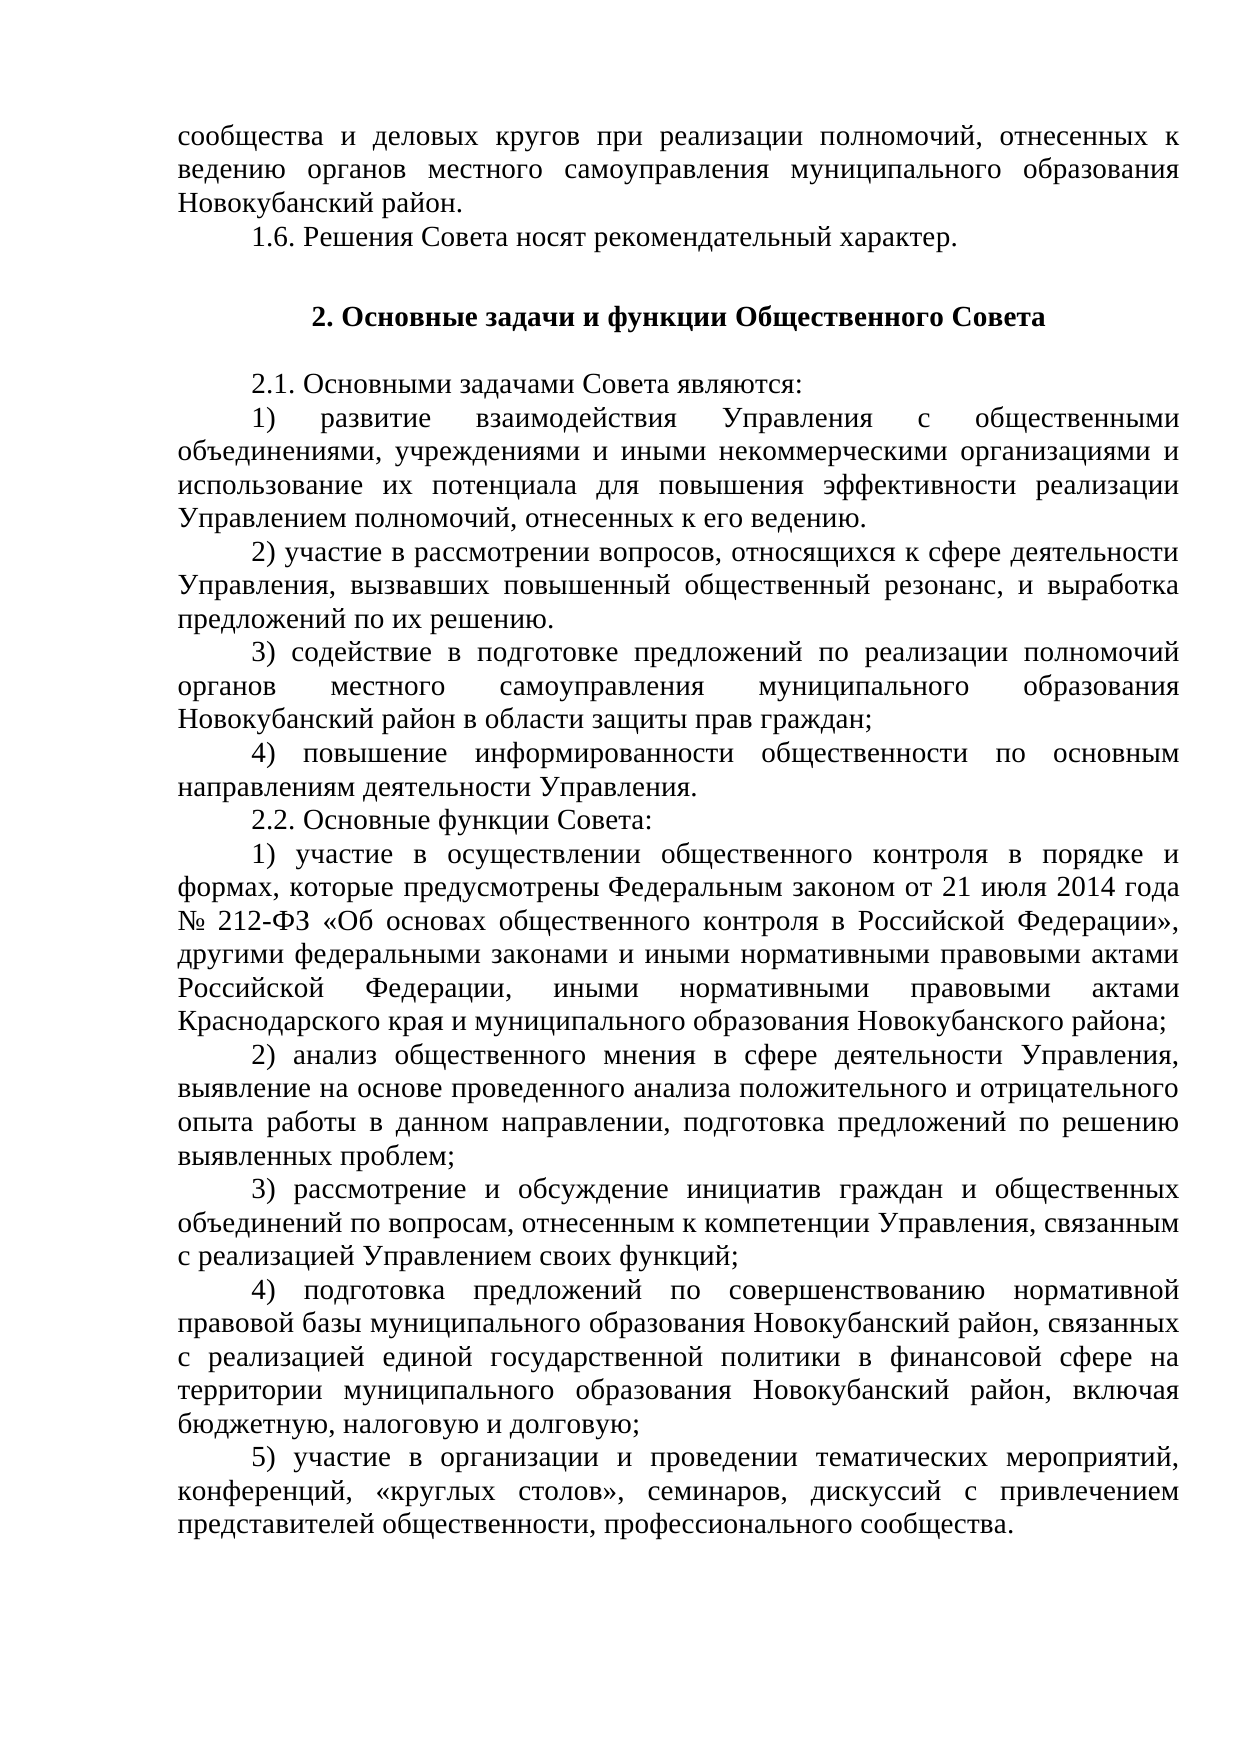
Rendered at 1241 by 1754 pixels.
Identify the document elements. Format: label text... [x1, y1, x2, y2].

text 3) содействие в подготовке предложений по реализации полномочий органов местного самоуправления муниципального образования Новокубанский район в области защиты прав граждан; [177, 634, 1181, 735]
text 2. Основные задачи и функции Общественного Совета [177, 299, 1181, 333]
text 3) рассмотрение и обсуждение инициатив граждан и общественных объединений по вопросам, отнесенным к компетенции Управления, связанным с реализацией Управлением своих функций; [177, 1171, 1181, 1272]
text 2) участие в рассмотрении вопросов, относящихся к сфере деятельности Управления, вызвавших повышенный общественный резонанс, и выработка предложений по их решению. [177, 534, 1181, 634]
text 5) участие в организации и проведении тематических мероприятий, конференций, «круглых столов», семинаров, дискуссий с привлечением представителей общественности, профессионального сообщества. [177, 1439, 1181, 1540]
text 2.1. Основными задачами Совета являются: [177, 366, 1181, 400]
subtitle 1.6. Решения Совета носят рекомендательный характер. [177, 219, 1181, 252]
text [177, 118, 1181, 219]
text 4) повышение информированности общественности по основным направлениям деятельности Управления. [177, 735, 1181, 802]
text 2) анализ общественного мнения в сфере деятельности Управления, выявление на основе проведенного анализа положительного и отрицательного опыта работы в данном направлении, подготовка предложений по решению выявленных проблем; [177, 1037, 1181, 1171]
text 2.2. Основные функции Совета: [177, 802, 1181, 836]
text 4) подготовка предложений по совершенствованию нормативной правовой базы муниципального образования Новокубанский район, связанных с реализацией единой государственной политики в финансовой сфере на территории муниципального образования Новокубанский район, включая бюджетную, налоговую и долговую; [177, 1272, 1181, 1439]
text 1) участие в осуществлении общественного контроля в порядке и формах, которые предусмотрены Федеральным законом от 21 июля 2014 года № 212-ФЗ «Об основах общественного контроля в Российской Федерации», другими федеральными законами и иными нормативными правовыми актами Российской Федерации, иными нормативными правовыми актами Краснодарского края и муниципального образования Новокубанского района; [177, 836, 1181, 1037]
text 1) развитие взаимодействия Управления с общественными объединениями, учреждениями и иными некоммерческими организациями и использование их потенциала для повышения эффективности реализации Управлением полномочий, отнесенных к его ведению. [177, 400, 1181, 534]
